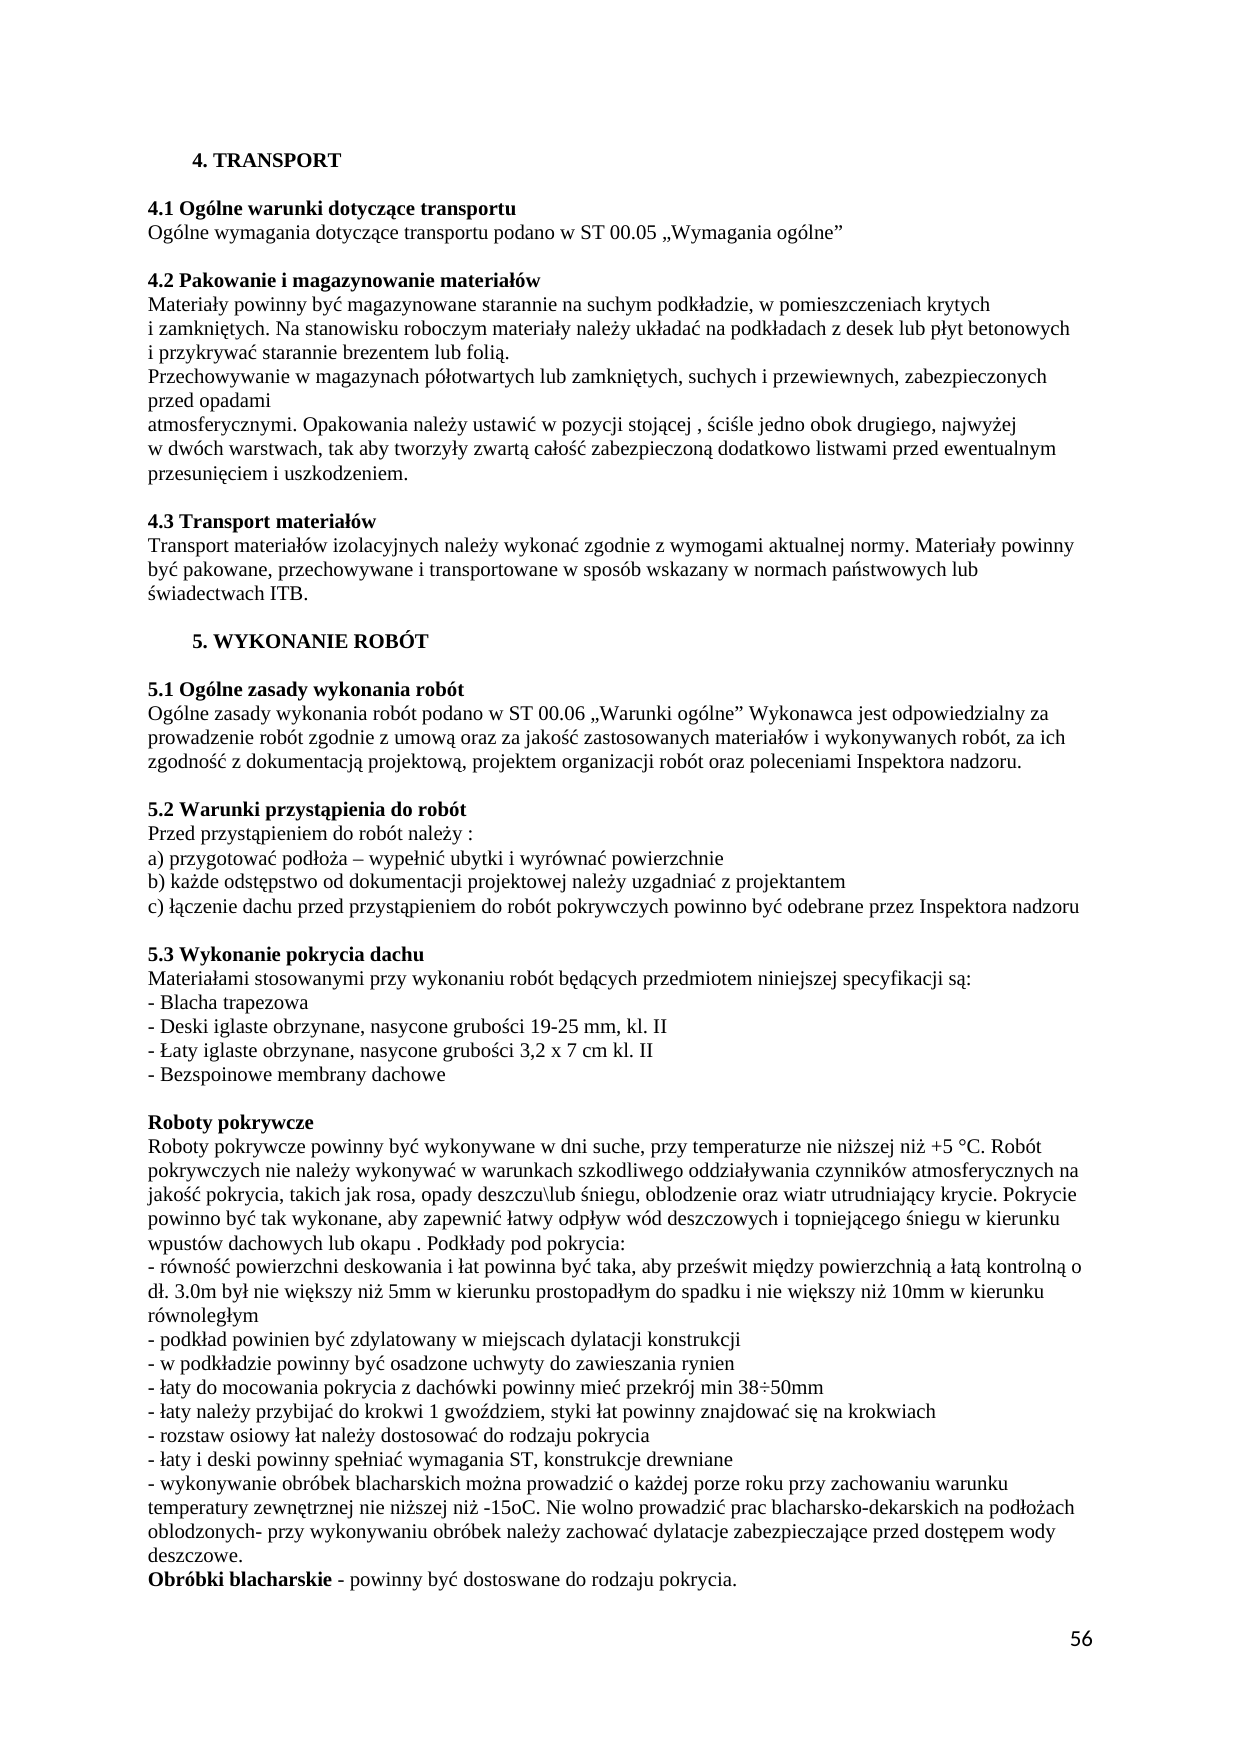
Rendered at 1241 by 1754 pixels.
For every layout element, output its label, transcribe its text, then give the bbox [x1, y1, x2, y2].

text - rozstaw osiowy łat należy dostosować do rodzaju pokrycia [148, 1423, 1093, 1447]
text 5.2 Warunki przystąpienia do robót [148, 797, 1093, 821]
text Ogólne zasady wykonania robót podano w ST 00.06 „Warunki ogólne” Wykonawca jest odpowiedzialny za prowadzenie robót zgodnie z umową oraz za jakość zastosowanych materiałów i wykonywanych robót, za ich zgodność z dokumentacją projektową, projektem organizacji robót oraz poleceniami Inspektora nadzoru. [148, 701, 1093, 773]
text - łaty do mocowania pokrycia z dachówki powinny mieć przekrój min 38÷50mm [148, 1375, 1093, 1399]
text 5.1 Ogólne zasady wykonania robót [148, 677, 1093, 701]
text 4.2 Pakowanie i magazynowanie materiałów [148, 268, 1093, 292]
text atmosferycznymi. Opakowania należy ustawić w pozycji stojącej , ściśle jedno obok drugiego, najwyżej w dwóch warstwach, tak aby tworzyły zwartą całość zabezpieczoną dodatkowo listwami przed ewentualnym przesunięciem i uszkodzeniem. [148, 412, 1093, 484]
text b) każde odstępstwo od dokumentacji projektowej należy uzgadniać z projektantem [148, 869, 1093, 893]
text Przed przystąpieniem do robót należy : [148, 821, 1093, 845]
text - w podkładzie powinny być osadzone uchwyty do zawieszania rynien [148, 1351, 1093, 1375]
text Przechowywanie w magazynach półotwartych lub zamkniętych, suchych i przewiewnych, zabezpieczonych przed opadami [148, 364, 1093, 412]
text Materiałami stosowanymi przy wykonaniu robót będących przedmiotem niniejszej specyfikacji są: [148, 966, 1093, 990]
text 4.1 Ogólne warunki dotyczące transportu [148, 196, 1093, 220]
text c) łączenie dachu przed przystąpieniem do robót pokrywczych powinno być odebrane przez Inspektora nadzoru [148, 893, 1093, 918]
text - podkład powinien być zdylatowany w miejscach dylatacji konstrukcji [148, 1327, 1093, 1351]
text 4.3 Transport materiałów [148, 508, 1093, 533]
text a) przygotować podłoża – wypełnić ubytki i wyrównać powierzchnie [148, 845, 1093, 869]
text Materiały powinny być magazynowane starannie na suchym podkładzie, w pomieszczeniach krytych i zamkniętych. Na stanowisku roboczym materiały należy układać na podkładach z desek lub płyt betonowych i przykrywać starannie brezentem lub folią. [148, 292, 1093, 364]
text 4. TRANSPORT [192, 148, 1093, 172]
text 5. WYKONANIE ROBÓT [192, 629, 1093, 653]
text Roboty pokrywcze powinny być wykonywane w dni suche, przy temperaturze nie niższej niż +5 °C. Robót pokrywczych nie należy wykonywać w warunkach szkodliwego oddziaływania czynników atmosferycznych na jakość pokrycia, takich jak rosa, opady deszczu\lub śniegu, oblodzenie oraz wiatr utrudniający krycie. Pokrycie powinno być tak wykonane, aby zapewnić łatwy odpływ wód deszczowych i topniejącego śniegu w kierunku wpustów dachowych lub okapu . Podkłady pod pokrycia: [148, 1134, 1093, 1254]
text - Deski iglaste obrzynane, nasycone grubości 19-25 mm, kl. II [148, 1014, 1093, 1038]
text - łaty i deski powinny spełniać wymagania ST, konstrukcje drewniane [148, 1447, 1093, 1471]
text - wykonywanie obróbek blacharskich można prowadzić o każdej porze roku przy zachowaniu warunku temperatury zewnętrznej nie niższej niż -15oC. Nie wolno prowadzić prac blacharsko-dekarskich na podłożach oblodzonych- przy wykonywaniu obróbek należy zachować dylatacje zabezpieczające przed dostępem wody deszczowe. [148, 1471, 1093, 1567]
text - łaty należy przybijać do krokwi 1 gwoździem, styki łat powinny znajdować się na krokwiach [148, 1399, 1093, 1423]
text Roboty pokrywcze [148, 1110, 1093, 1134]
text Transport materiałów izolacyjnych należy wykonać zgodnie z wymogami aktualnej normy. Materiały powinny być pakowane, przechowywane i transportowane w sposób wskazany w normach państwowych lub świadectwach ITB. [148, 533, 1093, 605]
text - Bezspoinowe membrany dachowe [148, 1062, 1093, 1086]
text - Łaty iglaste obrzynane, nasycone grubości 3,2 x 7 cm kl. II [148, 1038, 1093, 1062]
text - Blacha trapezowa [148, 990, 1093, 1014]
text - równość powierzchni deskowania i łat powinna być taka, aby prześwit między powierzchnią a łatą kontrolną o dł. 3.0m był nie większy niż 5mm w kierunku prostopadłym do spadku i nie większy niż 10mm w kierunku równoległym [148, 1254, 1093, 1327]
text Ogólne wymagania dotyczące transportu podano w ST 00.05 „Wymagania ogólne” [148, 220, 1093, 244]
text 5.3 Wykonanie pokrycia dachu [148, 942, 1093, 966]
text Obróbki blacharskie - powinny być dostoswane do rodzaju pokrycia. [148, 1567, 1093, 1591]
